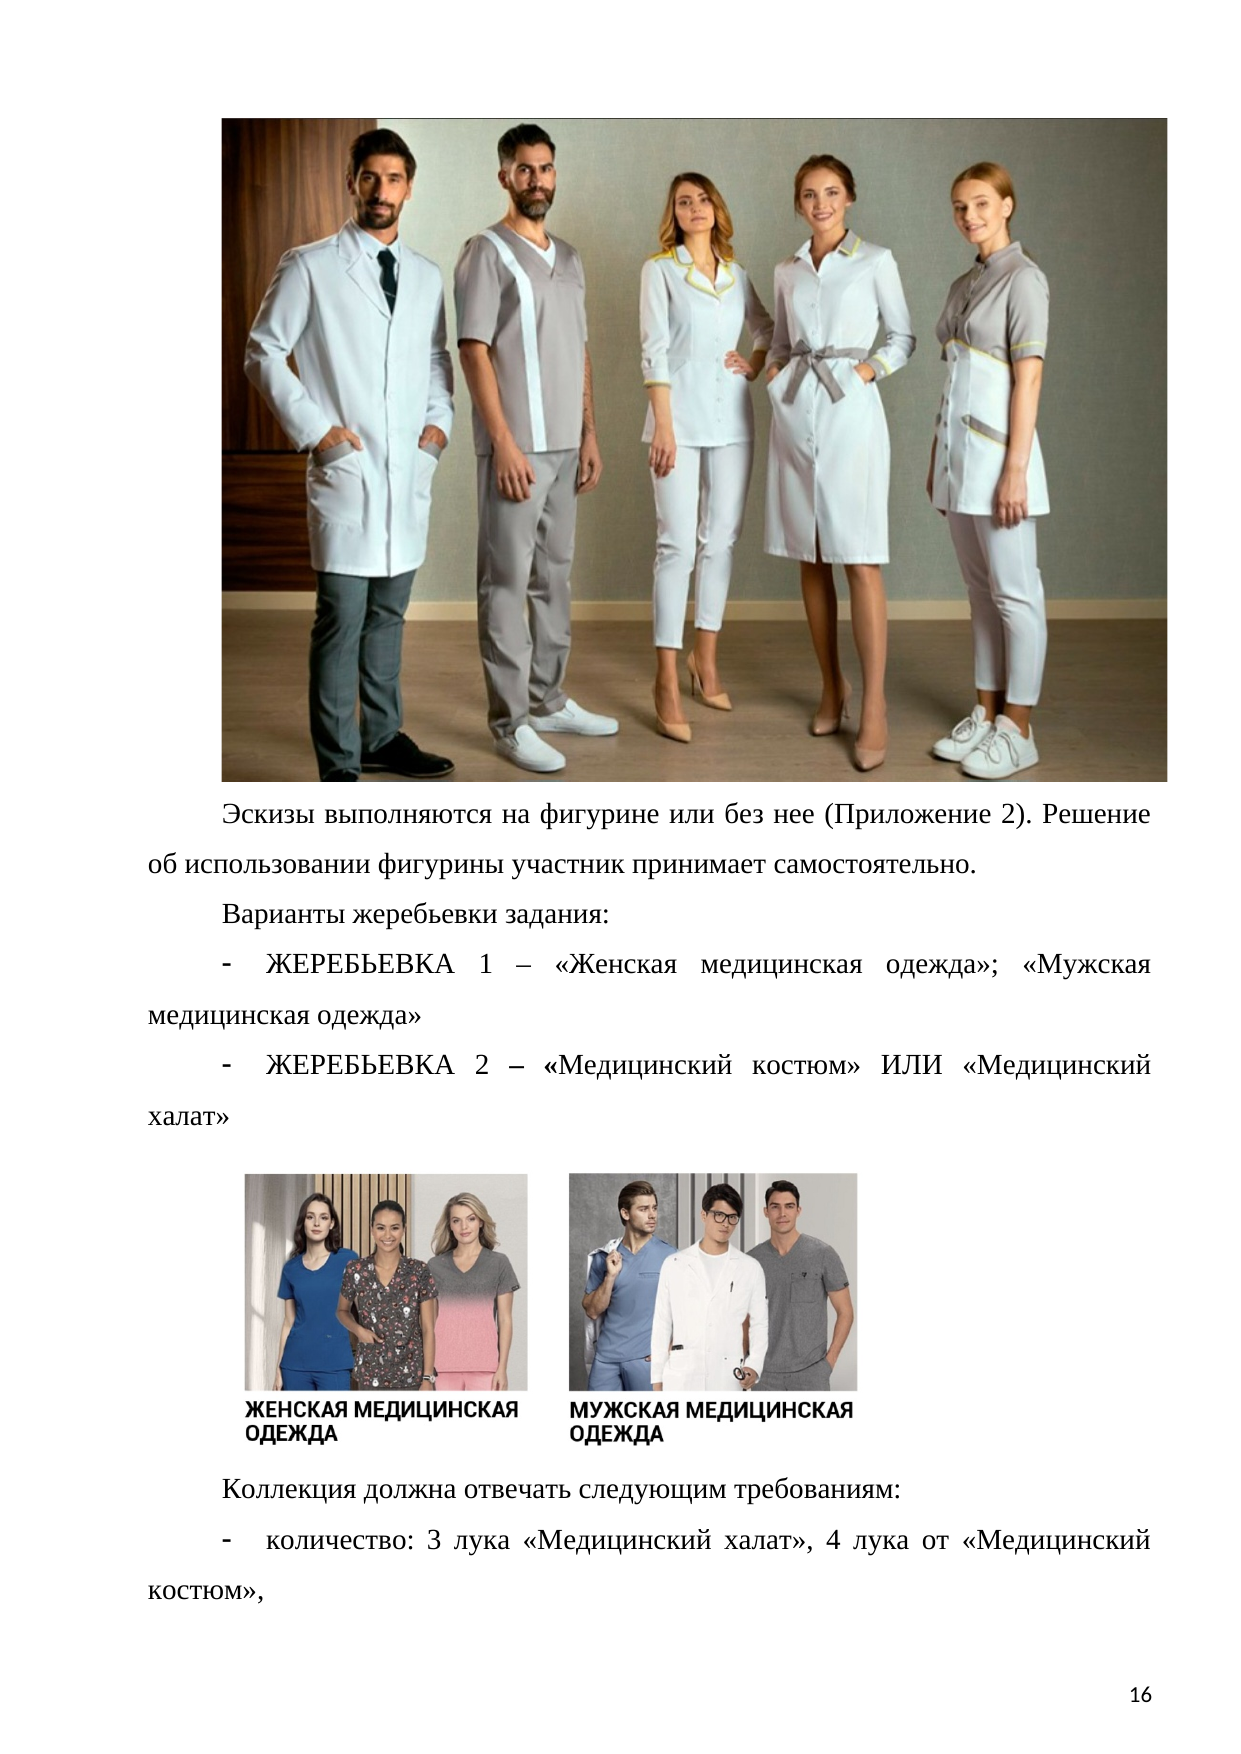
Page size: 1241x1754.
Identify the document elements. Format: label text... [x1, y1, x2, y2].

list ЖЕРЕБЬЕВКА 1 – «Женская медицинская одежда»; «Мужская медицинская одежда» [148, 947, 1152, 1031]
list ЖЕРЕБЬЕВКА 2 – «Медицинский костюм» ИЛИ «Медицинский халат» [148, 1047, 1152, 1131]
text Эскизы выполняются на фигурине или без нее (Приложение 2). Решение об использовании фигурины участник принимает самостоятельно. [148, 796, 1152, 879]
list количество: 3 лука «Медицинский халат», 4 лука от «Медицинский костюм», [148, 1522, 1152, 1606]
picture [221, 1148, 539, 1455]
text Варианты жеребьевки задания: [148, 896, 1152, 930]
text Коллекция должна отвечать следующим требованиям: [148, 1472, 1152, 1505]
picture [221, 118, 1168, 782]
picture [546, 1148, 869, 1455]
